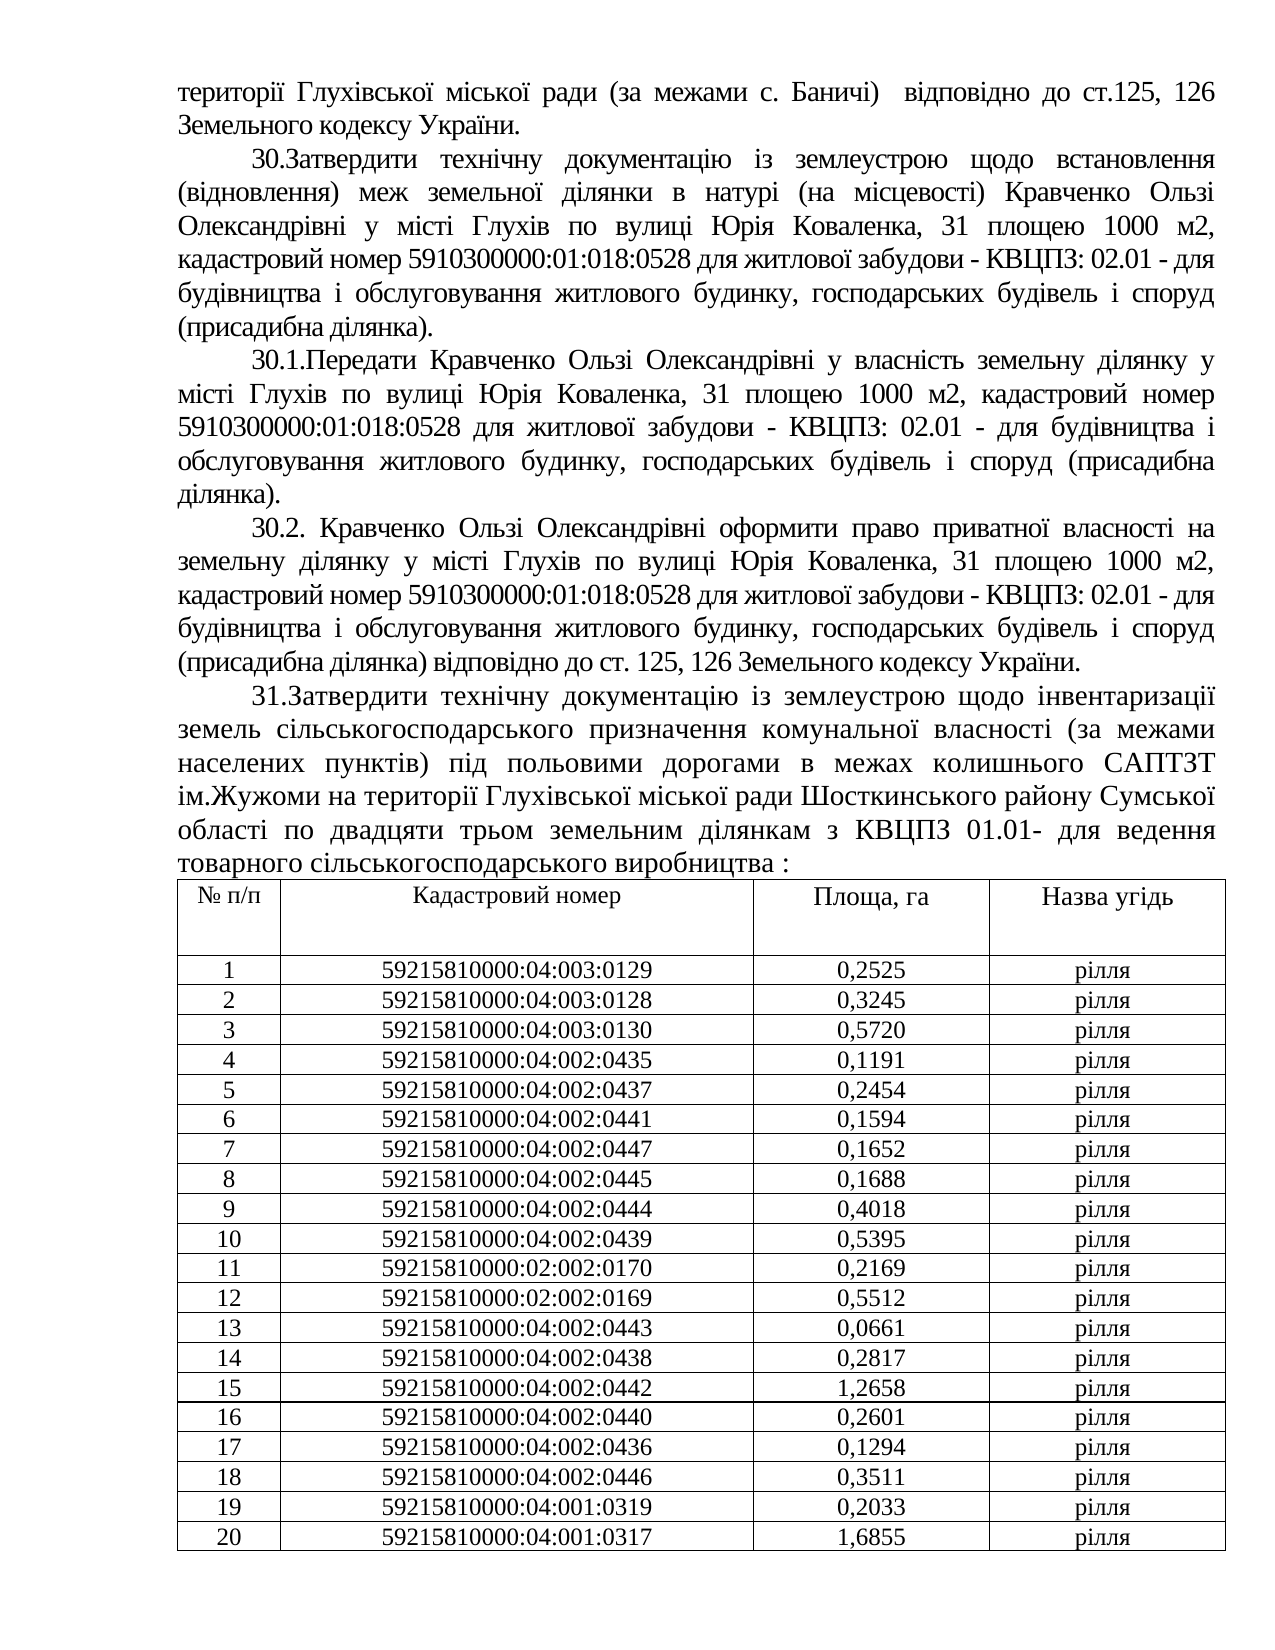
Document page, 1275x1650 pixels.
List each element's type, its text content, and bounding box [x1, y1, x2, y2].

table_cell 18 [178, 1462, 280, 1491]
table_cell 16 [178, 1403, 280, 1431]
table_cell 12 [178, 1283, 280, 1312]
table_cell 59215810000:04:002:0442 [281, 1373, 753, 1401]
table_cell рілля [990, 1194, 1225, 1223]
table_cell рілля [990, 1224, 1225, 1252]
table_cell 0,2817 [754, 1343, 989, 1372]
table_cell 59215810000:04:001:0317 [281, 1522, 753, 1550]
table_cell 17 [178, 1432, 280, 1461]
table_cell 0,5395 [754, 1224, 989, 1252]
table_cell 59215810000:04:003:0129 [281, 956, 753, 984]
table_cell рілля [990, 1254, 1225, 1282]
table_cell 2 [178, 985, 280, 1014]
table_cell 15 [178, 1373, 280, 1401]
table_cell 0,1688 [754, 1164, 989, 1193]
table_cell 7 [178, 1134, 280, 1163]
table_cell 5 [178, 1075, 280, 1103]
table_cell 0,2033 [754, 1492, 989, 1521]
table_cell 59215810000:04:002:0440 [281, 1403, 753, 1431]
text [177, 74, 1216, 141]
table_header Кадастровий номер [281, 880, 753, 954]
table_cell рілля [990, 1492, 1225, 1521]
table_cell 19 [178, 1492, 280, 1521]
table_cell 59215810000:04:003:0128 [281, 985, 753, 1014]
table_cell рілля [990, 1373, 1225, 1401]
table_cell 0,1294 [754, 1432, 989, 1461]
table_cell рілля [990, 1522, 1225, 1550]
table_cell 10 [178, 1224, 280, 1252]
table_cell 59215810000:02:002:0169 [281, 1283, 753, 1312]
table_cell 59215810000:04:002:0437 [281, 1075, 753, 1103]
table_cell 0,2601 [754, 1403, 989, 1431]
table_cell рілля [990, 1075, 1225, 1103]
table_cell 8 [178, 1164, 280, 1193]
table_cell 59215810000:04:002:0438 [281, 1343, 753, 1372]
table_cell 4 [178, 1045, 280, 1074]
table_cell 1 [178, 956, 280, 984]
table_header Площа, га [754, 880, 989, 954]
table_cell рілля [990, 1283, 1225, 1312]
table_cell 59215810000:04:002:0439 [281, 1224, 753, 1252]
table_cell 0,1191 [754, 1045, 989, 1074]
table_cell рілля [990, 1015, 1225, 1044]
text 30.Затвердити технічну документацію із землеустрою щодо встановлення (відновлення) меж земельної ділянки в натурі (на місцевості) Кравченко Ользі Олександрівні у місті Глухів по вулиці Юрія Коваленка, 31 площею 1000 м2, кадастровий номер 5910300000:01:018:0528 для житлової забудови - КВЦПЗ: 02.01 - для будівництва і обслуговування житлового будинку, господарських будівель і споруд (присадибна ділянка). [177, 141, 1216, 342]
table_cell 0,4018 [754, 1194, 989, 1223]
table_header Назва угідь [990, 880, 1225, 954]
table_cell 9 [178, 1194, 280, 1223]
table_cell 1,6855 [754, 1522, 989, 1550]
table_cell 59215810000:04:002:0441 [281, 1105, 753, 1133]
table_cell рілля [990, 1164, 1225, 1193]
table_cell 59215810000:04:001:0319 [281, 1492, 753, 1521]
table_cell 59215810000:04:002:0445 [281, 1164, 753, 1193]
table_cell рілля [990, 1045, 1225, 1074]
table_cell 0,3245 [754, 985, 989, 1014]
table_cell 59215810000:02:002:0170 [281, 1254, 753, 1282]
table_header № п/п [178, 880, 280, 954]
text 31.Затвердити технічну документацію із землеустрою щодо інвентаризації земель сільськогосподарського призначення комунальної власності (за межами населених пунктів) під польовими дорогами в межах колишнього САПТЗТ ім.Жужоми на території Глухівської міської ради Шосткинського району Сумської області по двадцяти трьом земельним ділянкам з КВЦПЗ 01.01- для ведення товарного сільськогосподарського виробництва : [177, 678, 1216, 879]
table_cell рілля [990, 1462, 1225, 1491]
table_cell 11 [178, 1254, 280, 1282]
table_cell 59215810000:04:002:0435 [281, 1045, 753, 1074]
table_cell 59215810000:04:002:0436 [281, 1432, 753, 1461]
table_cell 59215810000:04:002:0447 [281, 1134, 753, 1163]
text 30.2. Кравченко Ользі Олександрівні оформити право приватної власності на земельну ділянку у місті Глухів по вулиці Юрія Коваленка, 31 площею 1000 м2, кадастровий номер 5910300000:01:018:0528 для житлової забудови - КВЦПЗ: 02.01 - для будівництва і обслуговування житлового будинку, господарських будівель і споруд (присадибна ділянка) відповідно до ст. 125, 126 Земельного кодексу України. [177, 510, 1216, 678]
table_cell 0,2454 [754, 1075, 989, 1103]
table_cell 0,0661 [754, 1313, 989, 1342]
table_cell рілля [990, 1134, 1225, 1163]
table_cell 0,1652 [754, 1134, 989, 1163]
table_cell рілля [990, 1105, 1225, 1133]
table_cell рілля [990, 985, 1225, 1014]
table_cell рілля [990, 1403, 1225, 1431]
table_cell 0,3511 [754, 1462, 989, 1491]
table_cell рілля [990, 1432, 1225, 1461]
table_cell 6 [178, 1105, 280, 1133]
table_cell 0,2169 [754, 1254, 989, 1282]
table_cell 59215810000:04:002:0443 [281, 1313, 753, 1342]
table_cell 59215810000:04:002:0444 [281, 1194, 753, 1223]
table_cell 0,1594 [754, 1105, 989, 1133]
table_cell 14 [178, 1343, 280, 1372]
table_cell 3 [178, 1015, 280, 1044]
table_cell 59215810000:04:002:0446 [281, 1462, 753, 1491]
table_cell рілля [990, 1343, 1225, 1372]
table_cell 13 [178, 1313, 280, 1342]
table_cell 20 [178, 1522, 280, 1550]
table_cell 0,5512 [754, 1283, 989, 1312]
table_cell 0,5720 [754, 1015, 989, 1044]
table_cell 1,2658 [754, 1373, 989, 1401]
table_cell рілля [990, 956, 1225, 984]
table_cell рілля [990, 1313, 1225, 1342]
text 30.1.Передати Кравченко Ользі Олександрівні у власність земельну ділянку у місті Глухів по вулиці Юрія Коваленка, 31 площею 1000 м2, кадастровий номер 5910300000:01:018:0528 для житлової забудови - КВЦПЗ: 02.01 - для будівництва і обслуговування житлового будинку, господарських будівель і споруд (присадибна ділянка). [177, 342, 1216, 510]
table_cell 59215810000:04:003:0130 [281, 1015, 753, 1044]
table_cell 0,2525 [754, 956, 989, 984]
